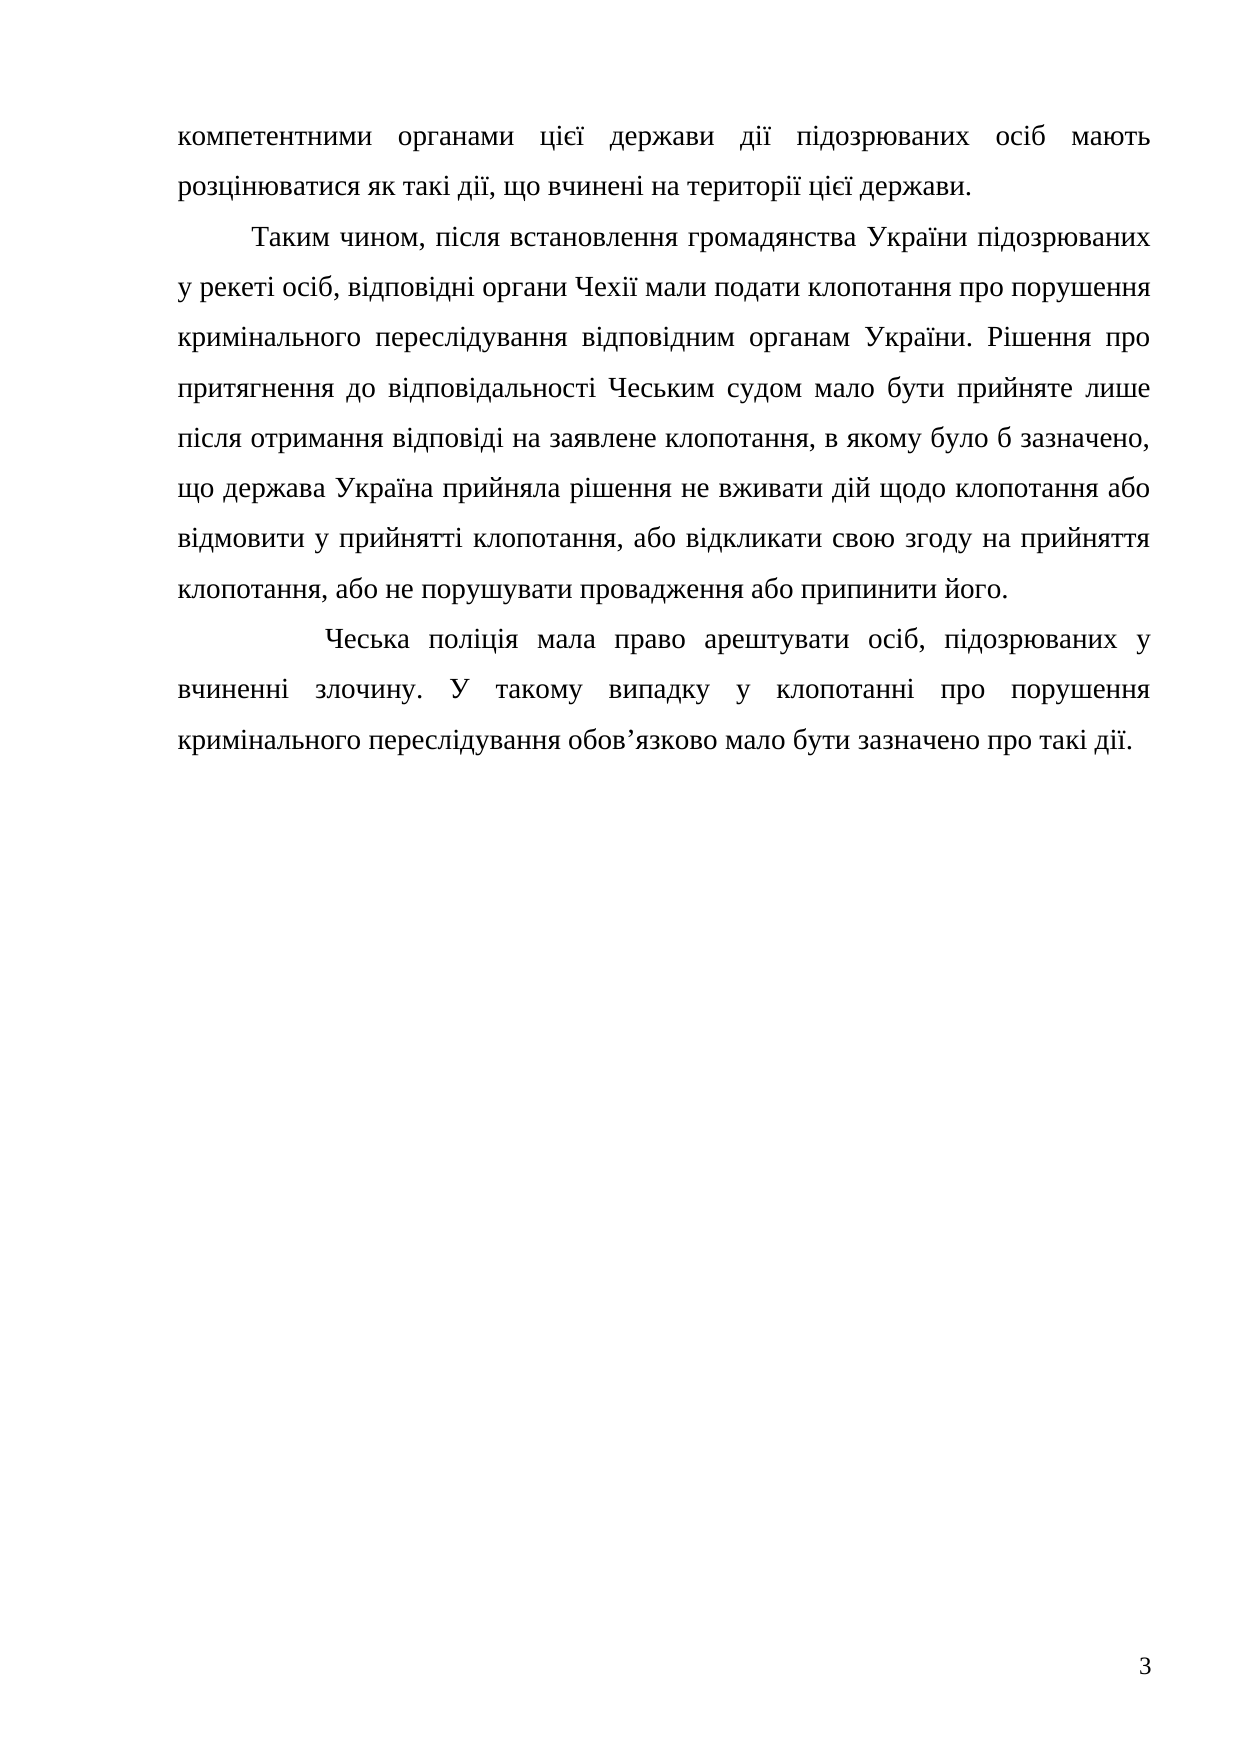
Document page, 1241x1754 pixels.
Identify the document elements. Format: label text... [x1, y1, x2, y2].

text Чеська поліція мала право арештувати осіб, підозрюваних у вчиненні злочину. У такому випадку у клопотанні про порушення кримінального переслідування обов’язково мало бути зазначено про такі дії. [177, 621, 1152, 755]
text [177, 118, 1152, 202]
text Таким чином, після встановлення громадянства України підозрюваних у рекеті осіб, відповідні органи Чехії мали подати клопотання про порушення кримінального переслідування відповідним органам України. Рішення про притягнення до відповідальності Чеським судом мало бути прийняте лише після отримання відповіді на заявлене клопотання, в якому було б зазначено, що держава Україна прийняла рішення не вживати дій щодо клопотання або відмовити у прийнятті клопотання, або відкликати свою згоду на прийняття клопотання, або не порушувати провадження або припинити його. [177, 219, 1152, 604]
